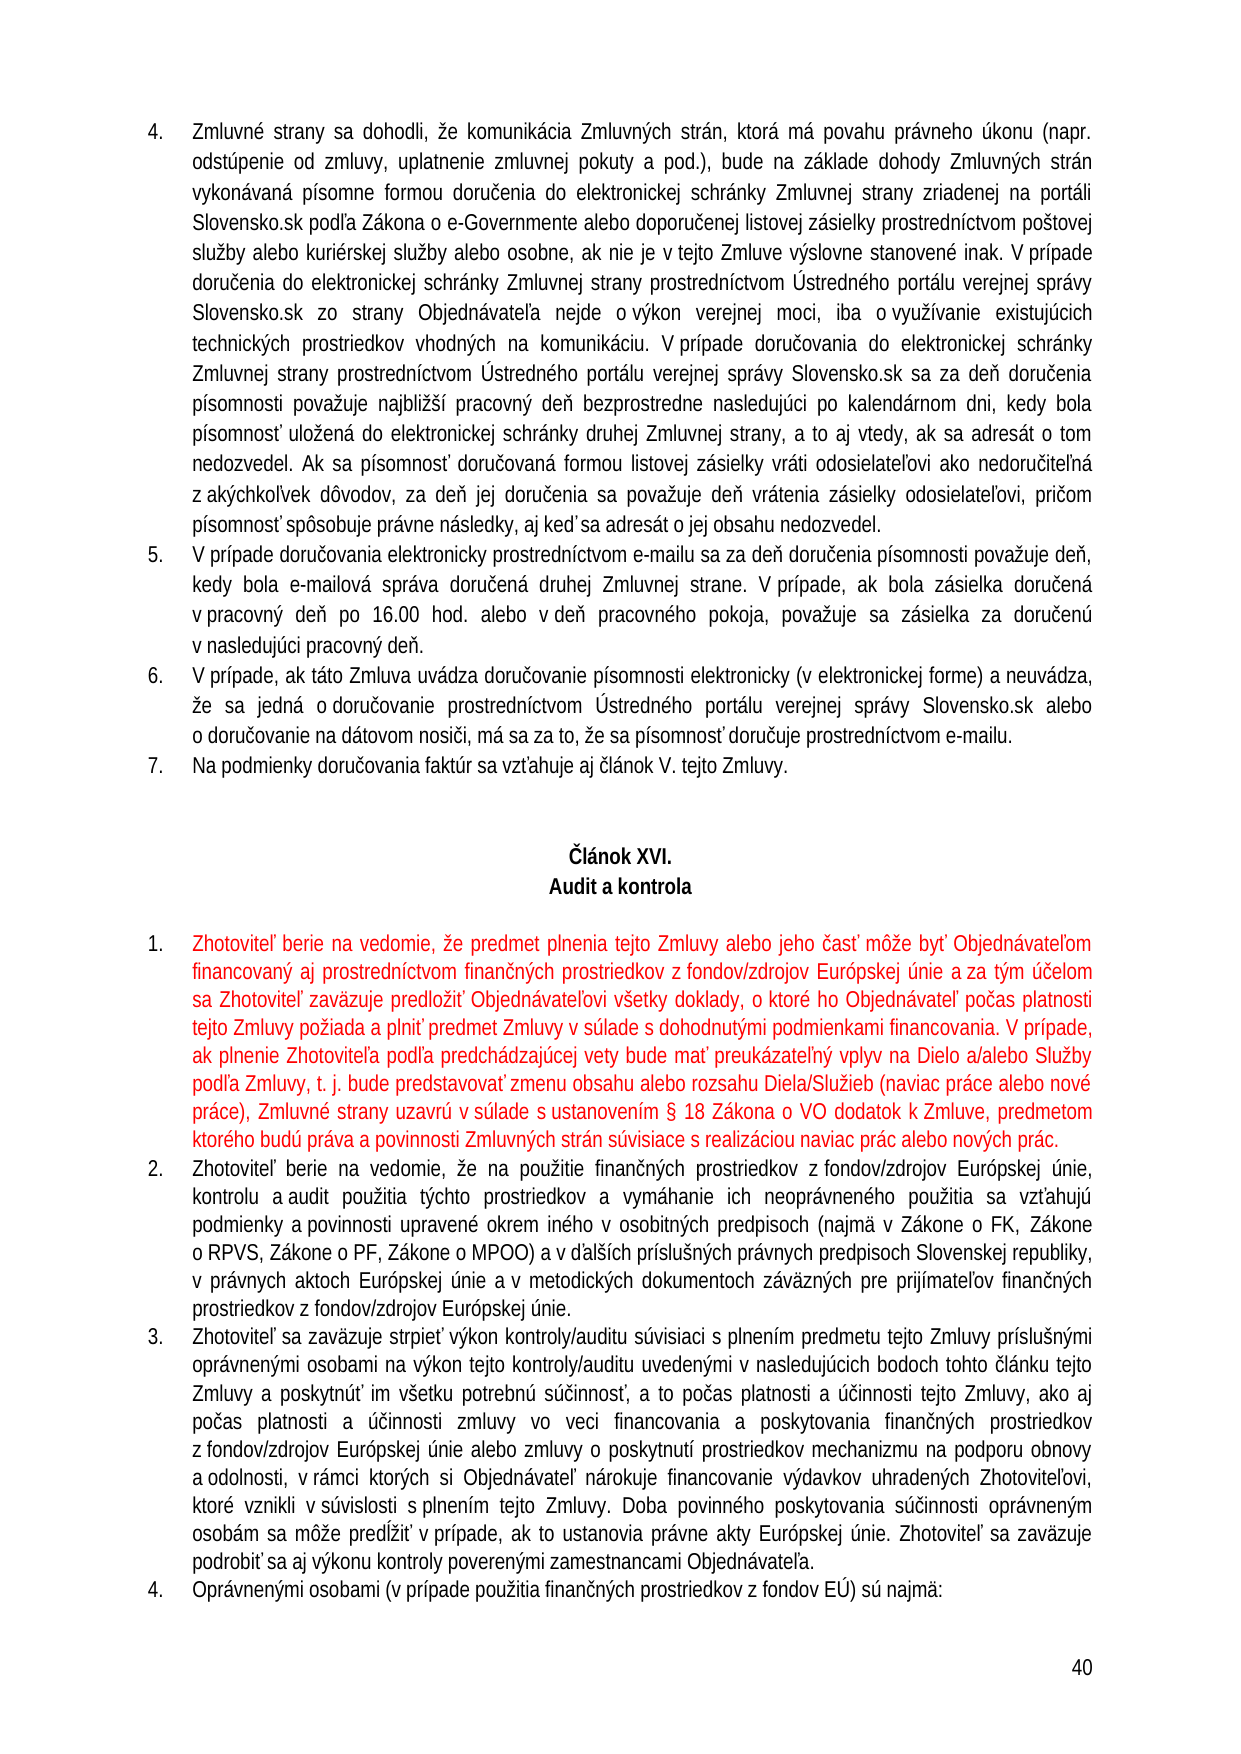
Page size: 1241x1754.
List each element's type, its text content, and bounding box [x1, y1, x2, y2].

list Na podmienky doručovania faktúr sa vzťahuje aj článok V. tejto Zmluvy. [148, 752, 1092, 779]
list Zhotoviteľ berie na vedomie, že predmet plnenia tejto Zmluvy alebo jeho časť môže byť Objednávateľom financovaný aj prostredníctvom finančných prostriedkov z fondov/zdrojov Európskej únie a za tým účelom sa Zhotoviteľ zaväzuje predložiť Objednávateľovi všetky doklady, o ktoré ho Objednávateľ počas platnosti tejto Zmluvy požiada a plniť predmet Zmluvy v súlade s dohodnutými podmienkami financovania. V prípade, ak plnenie Zhotoviteľa podľa predchádzajúcej vety bude mať preukázateľný vplyv na Dielo a/alebo Služby podľa Zmluvy, t. j. bude predstavovať zmenu obsahu alebo rozsahu Diela/Služieb (naviac práce alebo nové práce), Zmluvné strany uzavrú v súlade s ustanovením § 18 Zákona o VO dodatok k Zmluve, predmetom ktorého budú práva a povinnosti Zmluvných strán súvisiace s realizáciou naviac prác alebo nových prác. [148, 929, 1092, 1153]
list V prípade, ak táto Zmluva uvádza doručovanie písomnosti elektronicky (v elektronickej forme) a neuvádza, že sa jedná o doručovanie prostredníctvom Ústredného portálu verejnej správy Slovensko.sk alebo o doručovanie na dátovom nosiči, má sa za to, že sa písomnosť doručuje prostredníctvom e-mailu. [148, 662, 1092, 749]
list Oprávnenými osobami (v prípade použitia finančných prostriedkov z fondov EÚ) sú najmä: [148, 1576, 1092, 1603]
list V prípade doručovania elektronicky prostredníctvom e-mailu sa za deň doručenia písomnosti považuje deň, kedy bola e-mailová správa doručená druhej Zmluvnej strane. V prípade, ak bola zásielka doručená v pracovný deň po 16.00 hod. alebo v deň pracovného pokoja, považuje sa zásielka za doručenú v nasledujúci pracovný deň. [148, 541, 1092, 658]
text Audit a kontrola [148, 873, 1092, 900]
list Zmluvné strany sa dohodli, že komunikácia Zmluvných strán, ktorá má povahu právneho úkonu (napr. odstúpenie od zmluvy, uplatnenie zmluvnej pokuty a pod.), bude na základe dohody Zmluvných strán vykonávaná písomne formou doručenia do elektronickej schránky Zmluvnej strany zriadenej na portáli Slovensko.sk podľa Zákona o e-Governmente alebo doporučenej listovej zásielky prostredníctvom poštovej služby alebo kuriérskej služby alebo osobne, ak nie je v tejto Zmluve výslovne stanovené inak. V prípade doručenia do elektronickej schránky Zmluvnej strany prostredníctvom Ústredného portálu verejnej správy Slovensko.sk zo strany Objednávateľa nejde o výkon verejnej moci, iba o využívanie existujúcich technických prostriedkov vhodných na komunikáciu. V prípade doručovania do elektronickej schránky Zmluvnej strany prostredníctvom Ústredného portálu verejnej správy Slovensko.sk sa za deň doručenia písomnosti považuje najbližší pracovný deň bezprostredne nasledujúci po kalendárnom dni, kedy bola písomnosť uložená do elektronickej schránky druhej Zmluvnej strany, a to aj vtedy, ak sa adresát o tom nedozvedel. Ak sa písomnosť doručovaná formou listovej zásielky vráti odosielateľovi ako nedoručiteľná z akýchkoľvek dôvodov, za deň jej doručenia sa považuje deň vrátenia zásielky odosielateľovi, pričom písomnosť spôsobuje právne následky, aj keď sa adresát o jej obsahu nedozvedel. [148, 118, 1092, 537]
text Článok XVI. [148, 843, 1092, 869]
list Zhotoviteľ sa zaväzuje strpieť výkon kontroly/auditu súvisiaci s plnením predmetu tejto Zmluvy príslušnými oprávnenými osobami na výkon tejto kontroly/auditu uvedenými v nasledujúcich bodoch tohto článku tejto Zmluvy a poskytnúť im všetku potrebnú súčinnosť, a to počas platnosti a účinnosti tejto Zmluvy, ako aj počas platnosti a účinnosti zmluvy vo veci financovania a poskytovania finančných prostriedkov z fondov/zdrojov Európskej únie alebo zmluvy o poskytnutí prostriedkov mechanizmu na podporu obnovy a odolnosti, v rámci ktorých si Objednávateľ nárokuje financovanie výdavkov uhradených Zhotoviteľovi, ktoré vznikli v súvislosti s plnením tejto Zmluvy. Doba povinného poskytovania súčinnosti oprávneným osobám sa môže predĺžiť v prípade, ak to ustanovia právne akty Európskej únie. Zhotoviteľ sa zaväzuje podrobiť sa aj výkonu kontroly poverenými zamestnancami Objednávateľa. [148, 1323, 1092, 1575]
list Zhotoviteľ berie na vedomie, že na použitie finančných prostriedkov z fondov/zdrojov Európskej únie, kontrolu a audit použitia týchto prostriedkov a vymáhanie ich neoprávneného použitia sa vzťahujú podmienky a povinnosti upravené okrem iného v osobitných predpisoch (najmä v Zákone o FK, Zákone o RPVS, Zákone o PF, Zákone o MPOO) a v ďalších príslušných právnych predpisoch Slovenskej republiky, v právnych aktoch Európskej únie a v metodických dokumentoch záväzných pre prijímateľov finančných prostriedkov z fondov/zdrojov Európskej únie. [148, 1154, 1092, 1322]
